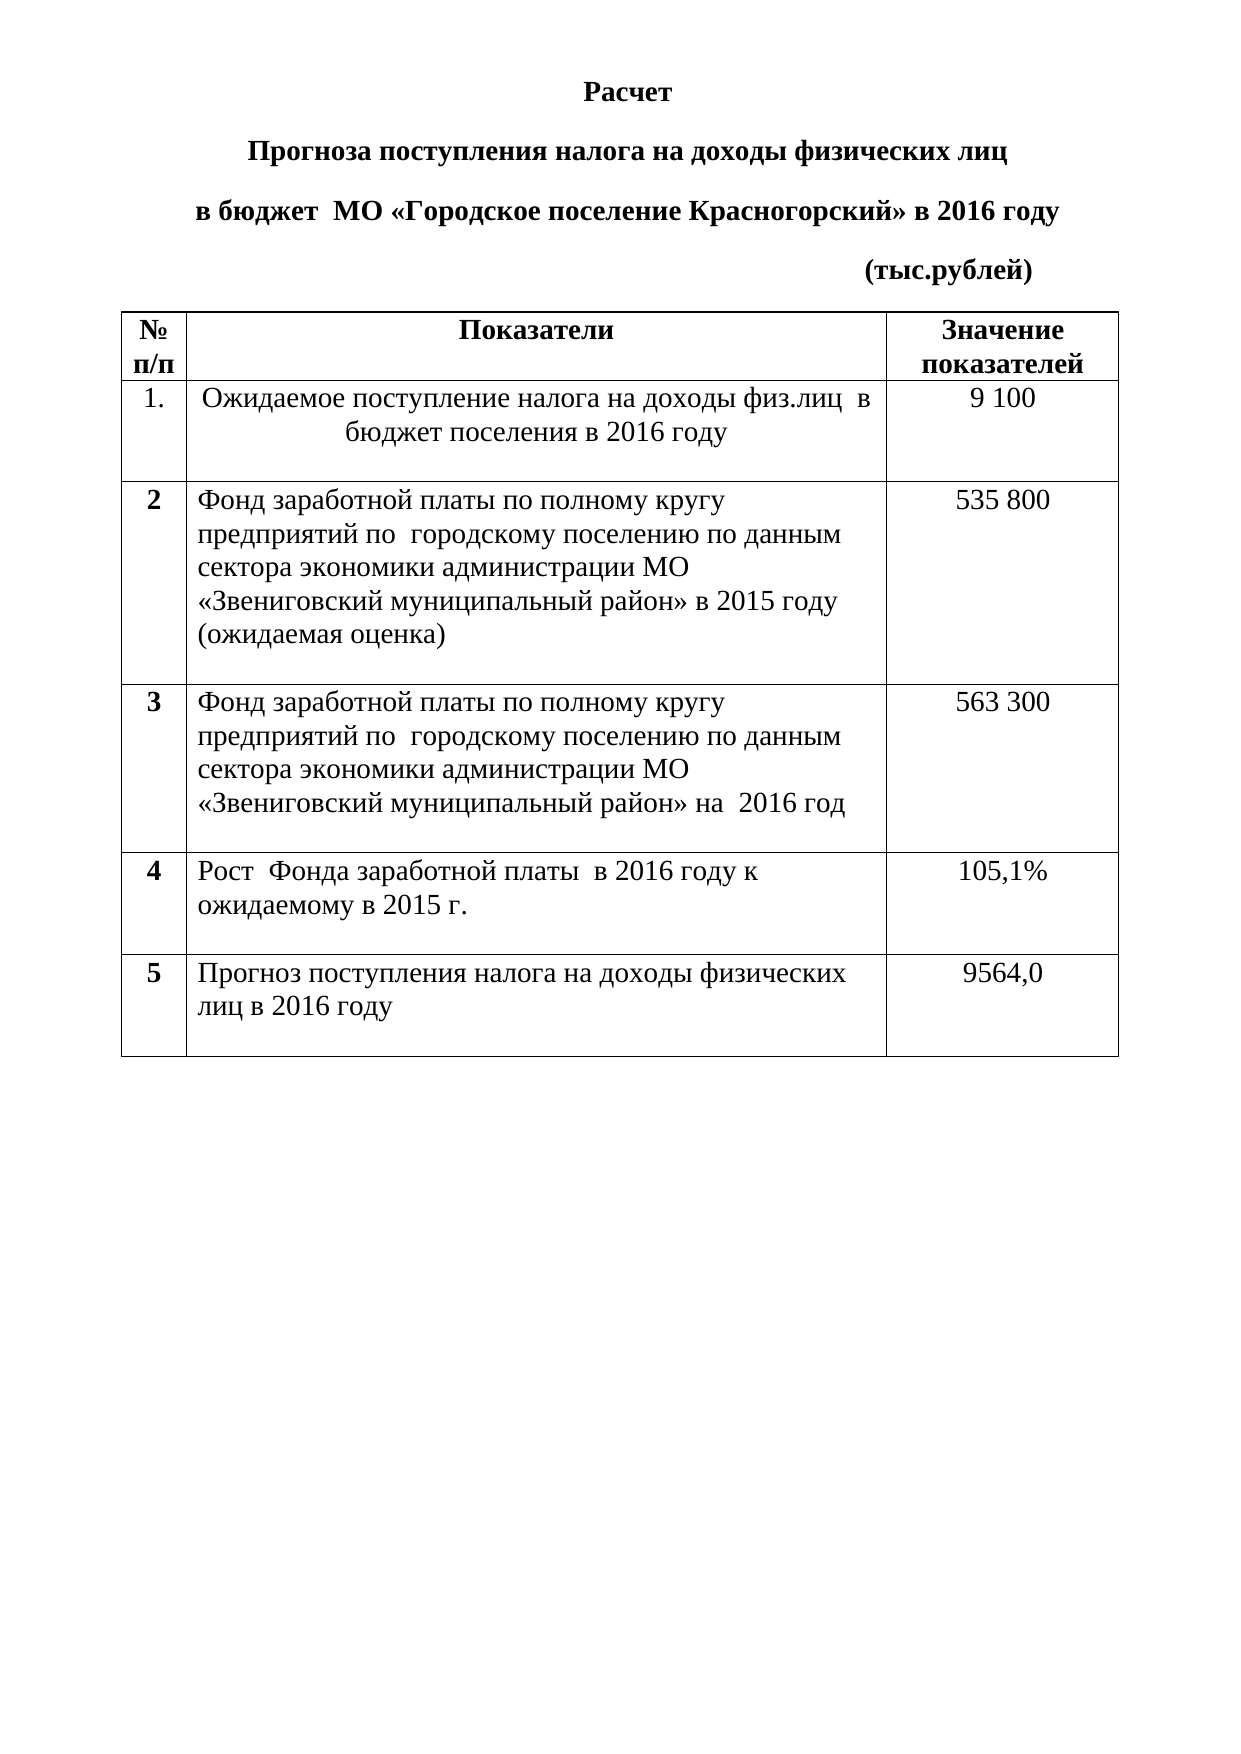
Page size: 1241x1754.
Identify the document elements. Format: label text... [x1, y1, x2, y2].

text (тыс.рублей) [133, 252, 1122, 286]
table_cell 9564,0 [887, 955, 1118, 1056]
table_cell Рост Фонда заработной платы в 2016 году к ожидаемому в 2015 г. [187, 853, 886, 954]
table_cell Прогноз поступления налога на доходы физических лиц в 2016 году [187, 955, 886, 1056]
table_cell Фонд заработной платы по полному кругу предприятий по городскому поселению по данным сектора экономики администрации МО «Звениговский муниципальный район» на 2016 год [187, 685, 886, 852]
table_cell 2 [122, 482, 186, 683]
table_header № п/п [122, 313, 186, 379]
table_cell 105,1% [887, 853, 1118, 954]
text Прогноза поступления налога на доходы физических лиц [133, 133, 1122, 167]
table_cell Ожидаемое поступление налога на доходы физ.лиц в бюджет поселения в 2016 году [187, 381, 886, 481]
table_cell 5 [122, 955, 186, 1056]
text в бюджет МО «Городское поселение Красногорский» в 2016 году [133, 193, 1122, 226]
table_cell 4 [122, 853, 186, 954]
table_cell 3 [122, 685, 186, 852]
table_cell 9 100 [887, 381, 1118, 481]
table_cell 535 800 [887, 482, 1118, 683]
table_cell 563 300 [887, 685, 1118, 852]
text Расчет [133, 74, 1122, 107]
table_header Значение показателей [887, 313, 1118, 379]
table_cell Фонд заработной платы по полному кругу предприятий по городскому поселению по данным сектора экономики администрации МО «Звениговский муниципальный район» в 2015 году (ожидаемая оценка) [187, 482, 886, 683]
table_header Показатели [187, 313, 886, 379]
table_cell 1. [122, 381, 186, 481]
